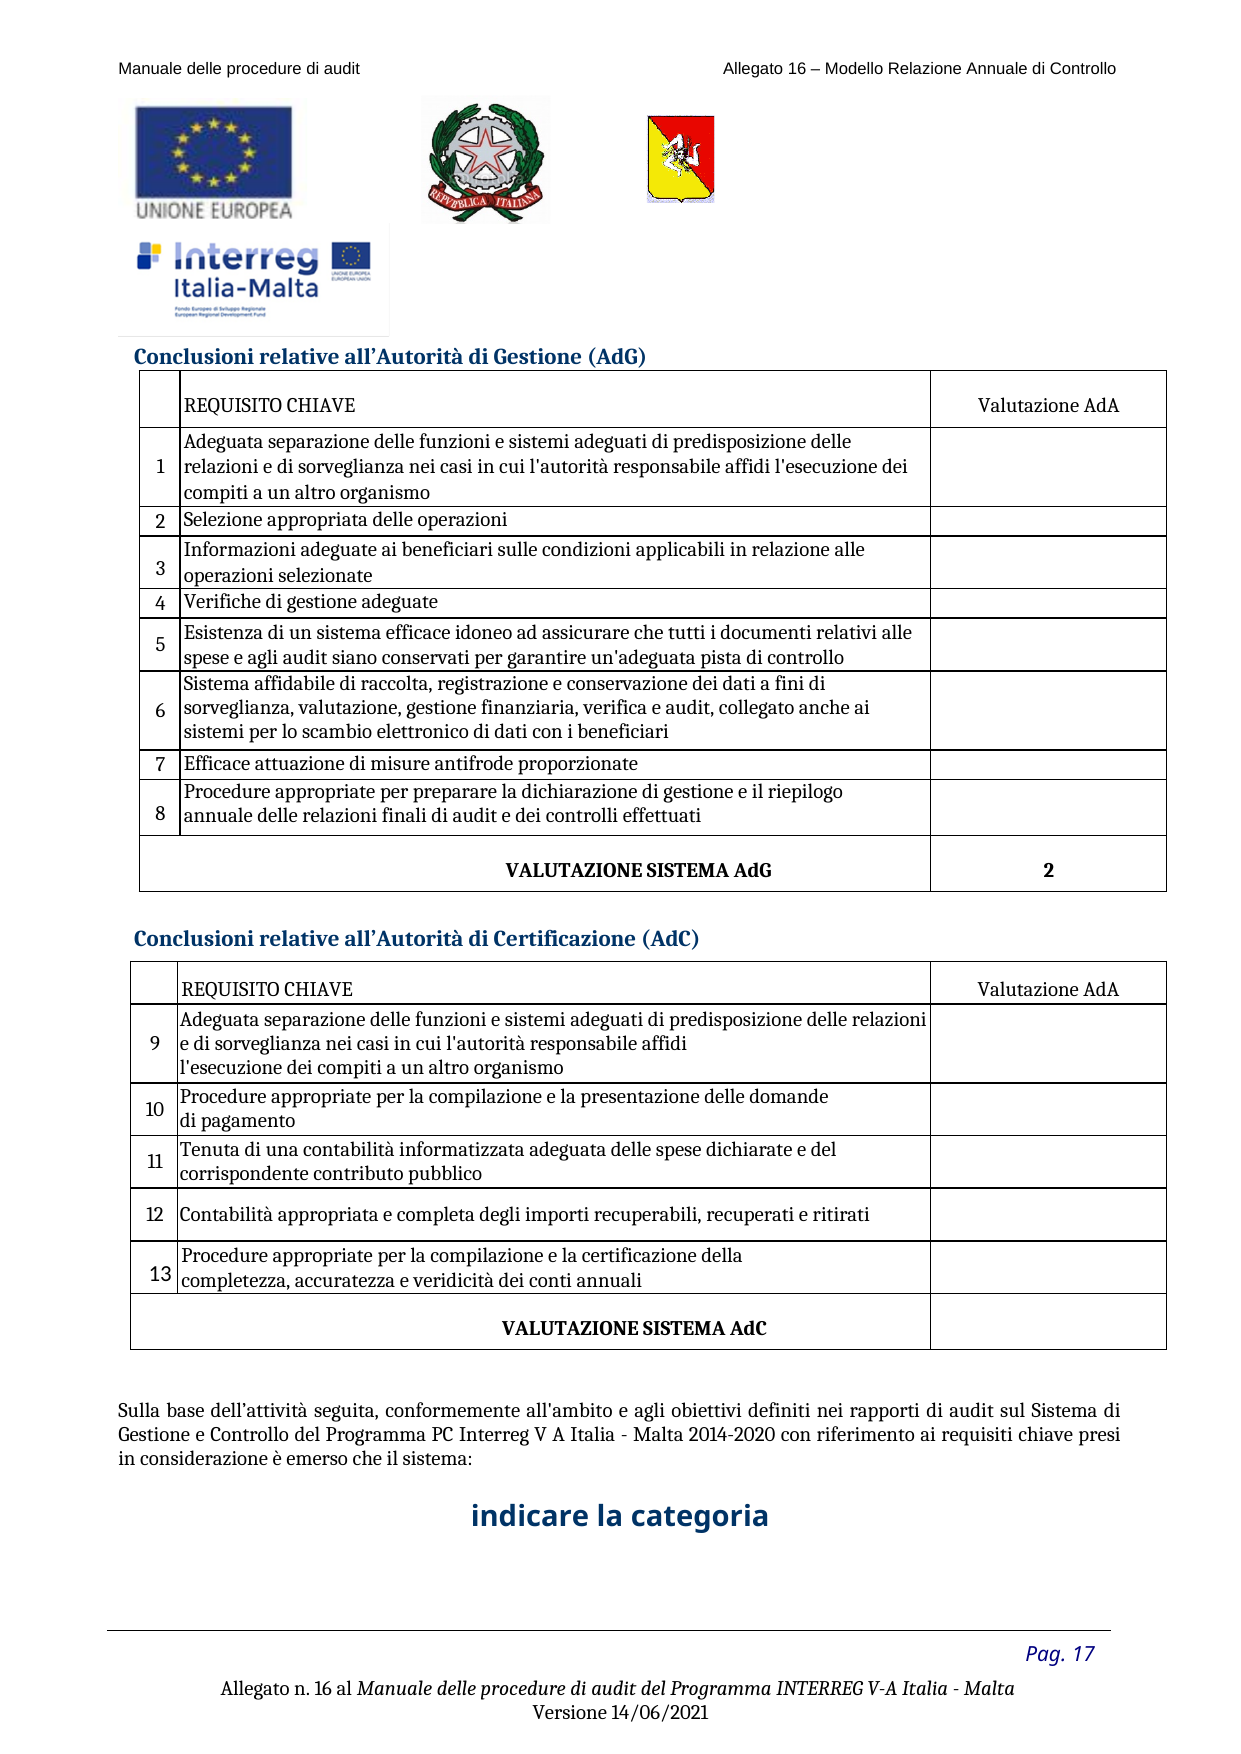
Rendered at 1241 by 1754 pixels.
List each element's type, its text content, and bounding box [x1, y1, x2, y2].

table_header Valutazione AdA [931, 962, 1166, 1003]
table_cell Esistenza di un sistema efficace idoneo ad assicurare che tutti i documenti relativi alle spese e agli audit siano conservati per garantire un'adeguata pista di controllo [181, 619, 930, 670]
table_cell [931, 780, 1166, 834]
table_cell Procedure appropriate per la compilazione e la presentazione delle domande di pagamento [178, 1084, 930, 1135]
table_cell [931, 1005, 1166, 1082]
table_cell [931, 428, 1166, 506]
picture [421, 95, 551, 224]
subtitle Conclusioni relative all’Autorità di Certificazione (AdC) [134, 926, 1122, 952]
table_cell Adeguata separazione delle funzioni e sistemi adeguati di predisposizione delle relazioni e di sorveglianza nei casi in cui l'autorità responsabile affidi l'esecuzione dei compiti a un altro organismo [178, 1005, 930, 1082]
table_cell 5 [140, 619, 179, 670]
table_cell Verifiche di gestione adeguate [181, 589, 930, 617]
table_cell [931, 1084, 1166, 1135]
table_header [131, 962, 177, 1003]
text Sulla base dell’attività seguita, conformemente all'ambito e agli obiettivi definiti nei rapporti di audit sul Sistema di Gestione e Controllo del Programma PC Interreg V A Italia - Malta 2014-2020 con riferimento ai requisiti chiave presi in considerazione è emerso che il sistema: [118, 1399, 1122, 1471]
table_cell Efficace attuazione di misure antifrode proporzionate [181, 751, 930, 778]
table_header REQUISITO CHIAVE [181, 371, 930, 426]
table_cell 10 [131, 1084, 177, 1135]
table_cell [931, 589, 1166, 617]
subtitle Conclusioni relative all’Autorità di Gestione (AdG) [134, 344, 1122, 370]
picture [118, 98, 390, 338]
table_cell 13 [131, 1242, 177, 1293]
table_cell [931, 1189, 1166, 1240]
table_cell [931, 1242, 1166, 1293]
table_cell Selezione appropriata delle operazioni [181, 507, 930, 535]
table_cell 4 [140, 589, 179, 617]
table_cell [931, 507, 1166, 535]
table_cell Procedure appropriate per preparare la dichiarazione di gestione e il riepilogo annuale delle relazioni finali di audit e dei controlli effettuati [181, 780, 930, 834]
table_cell [931, 1136, 1166, 1187]
table_cell Informazioni adeguate ai beneficiari sulle condizioni applicabili in relazione alle operazioni selezionate [181, 537, 930, 588]
table_cell 8 [140, 780, 179, 834]
table_cell 7 [140, 751, 179, 778]
table_cell 2 [140, 507, 179, 535]
table_header Valutazione AdA [931, 371, 1166, 426]
table_cell 12 [131, 1189, 177, 1240]
table_cell 3 [140, 537, 179, 588]
table_cell 11 [131, 1136, 177, 1187]
table_cell VALUTAZIONE SISTEMA AdC [131, 1294, 930, 1349]
table_cell Tenuta di una contabilità informatizzata adeguata delle spese dichiarate e del corrispondente contributo pubblico [178, 1136, 930, 1187]
table_cell [931, 751, 1166, 778]
table_cell Contabilità appropriata e completa degli importi recuperabili, recuperati e ritirati [178, 1189, 930, 1240]
table_cell [931, 1294, 1166, 1349]
table_cell [931, 619, 1166, 670]
table_cell 2 [931, 836, 1166, 891]
table_cell 6 [140, 672, 179, 749]
table_header [140, 371, 179, 426]
table_cell [931, 537, 1166, 588]
subtitle indicare la categoria [118, 1495, 1122, 1535]
table_cell VALUTAZIONE SISTEMA AdG [140, 836, 930, 891]
table_cell Adeguata separazione delle funzioni e sistemi adeguati di predisposizione delle relazioni e di sorveglianza nei casi in cui l'autorità responsabile affidi l'esecuzione dei compiti a un altro organismo [181, 428, 930, 506]
table_header REQUISITO CHIAVE [178, 962, 930, 1003]
table_cell 1 [140, 428, 179, 506]
table_cell [931, 672, 1166, 749]
table_cell 9 [131, 1005, 177, 1082]
picture [646, 115, 715, 203]
table_cell Procedure appropriate per la compilazione e la certificazione della completezza, accuratezza e veridicità dei conti annuali [178, 1242, 930, 1293]
table_cell Sistema affidabile di raccolta, registrazione e conservazione dei dati a fini di sorveglianza, valutazione, gestione finanziaria, verifica e audit, collegato anche ai sistemi per lo scambio elettronico di dati con i beneficiari [181, 672, 930, 749]
